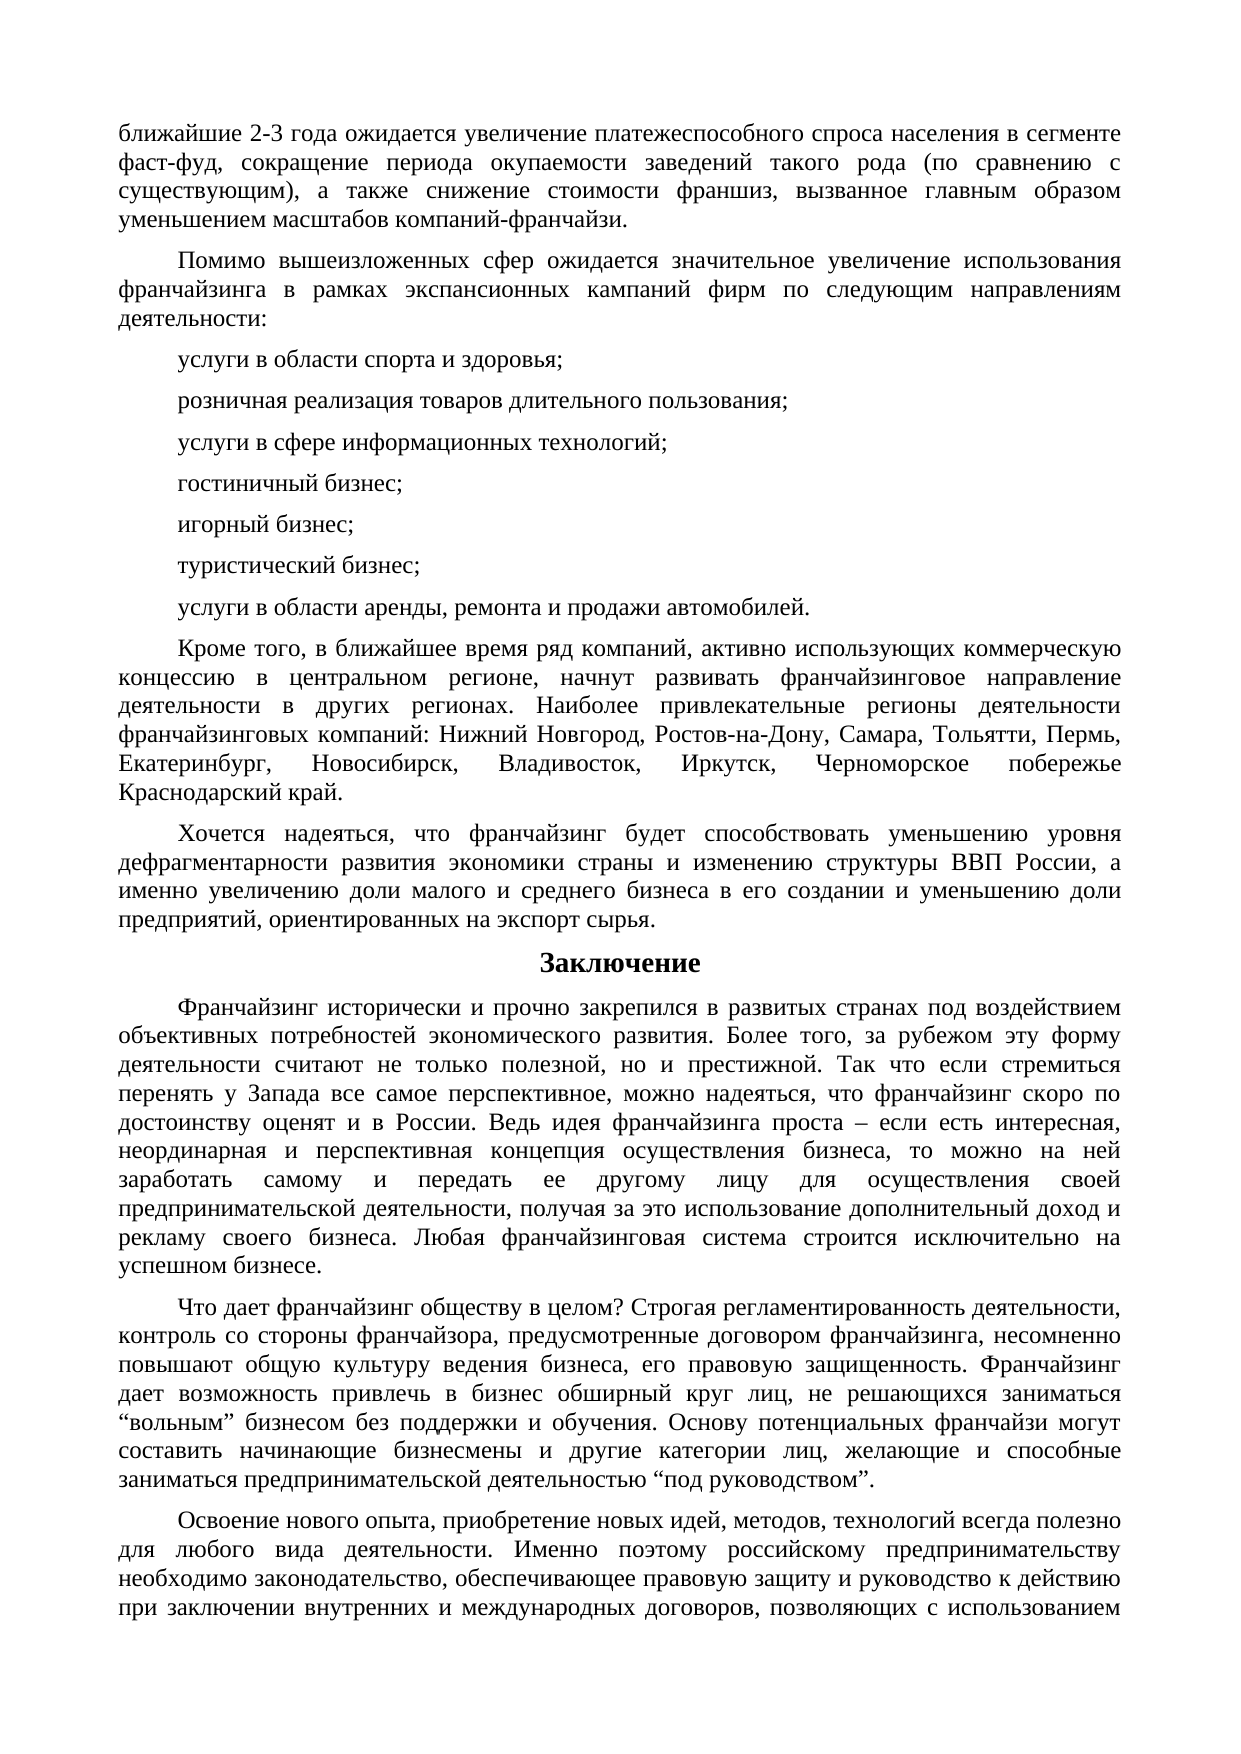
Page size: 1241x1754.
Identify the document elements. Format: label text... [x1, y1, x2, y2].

text игорный бизнес; [118, 509, 1122, 538]
text Заключение [118, 946, 1122, 979]
text гостиничный бизнес; [118, 468, 1122, 497]
text Хочется надеяться, что франчайзинг будет способствовать уменьшению уровня дефрагментарности развития экономики страны и изменению структуры ВВП России, а именно увеличению доли малого и среднего бизнеса в его создании и уменьшению доли предприятий, ориентированных на экспорт сырья. [118, 818, 1122, 933]
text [118, 1505, 1122, 1620]
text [118, 118, 1122, 233]
text услуги в сфере информационных технологий; [118, 427, 1122, 456]
text Помимо вышеизложенных сфер ожидается значительное увеличение использования франчайзинга в рамках экспансионных кампаний фирм по следующим направлениям деятельности: [118, 246, 1122, 332]
text услуги в области аренды, ремонта и продажи автомобилей. [118, 592, 1122, 621]
text Кроме того, в ближайшее время ряд компаний, активно использующих коммерческую концессию в центральном регионе, начнут развивать франчайзинговое направление деятельности в других регионах. Наиболее привлекательные регионы деятельности франчайзинговых компаний: Нижний Новгород, Ростов-на-Дону, Самара, Тольятти, Пермь, Екатеринбург, Новосибирск, Владивосток, Иркутск, Черноморское побережье Краснодарский край. [118, 633, 1122, 806]
text услуги в области спорта и здоровья; [118, 344, 1122, 373]
text туристический бизнес; [118, 551, 1122, 579]
text розничная реализация товаров длительного пользования; [118, 386, 1122, 414]
text Франчайзинг исторически и прочно закрепился в развитых странах под воздействием объективных потребностей экономического развития. Более того, за рубежом эту форму деятельности считают не только полезной, но и престижной. Так что если стремиться перенять у Запада все самое перспективное, можно надеяться, что франчайзинг скоро по достоинству оценят и в России. Ведь идея франчайзинга проста – если есть интересная, неординарная и перспективная концепция осуществления бизнеса, то можно на ней заработать самому и передать ее другому лицу для осуществления своей предпринимательской деятельности, получая за это использование дополнительный доход и рекламу своего бизнеса. Любая франчайзинговая система строится исключительно на успешном бизнесе. [118, 992, 1122, 1279]
text Что дает франчайзинг обществу в целом? Строгая регламентированность деятельности, контроль со стороны франчайзора, предусмотренные договором франчайзинга, несомненно повышают общую культуру ведения бизнеса, его правовую защищенность. Франчайзинг дает возможность привлечь в бизнес обширный круг лиц, не решающихся заниматься “вольным” бизнесом без поддержки и обучения. Основу потенциальных франчайзи могут составить начинающие бизнесмены и другие категории лиц, желающие и способные заниматься предпринимательской деятельностью “под руководством”. [118, 1292, 1122, 1493]
